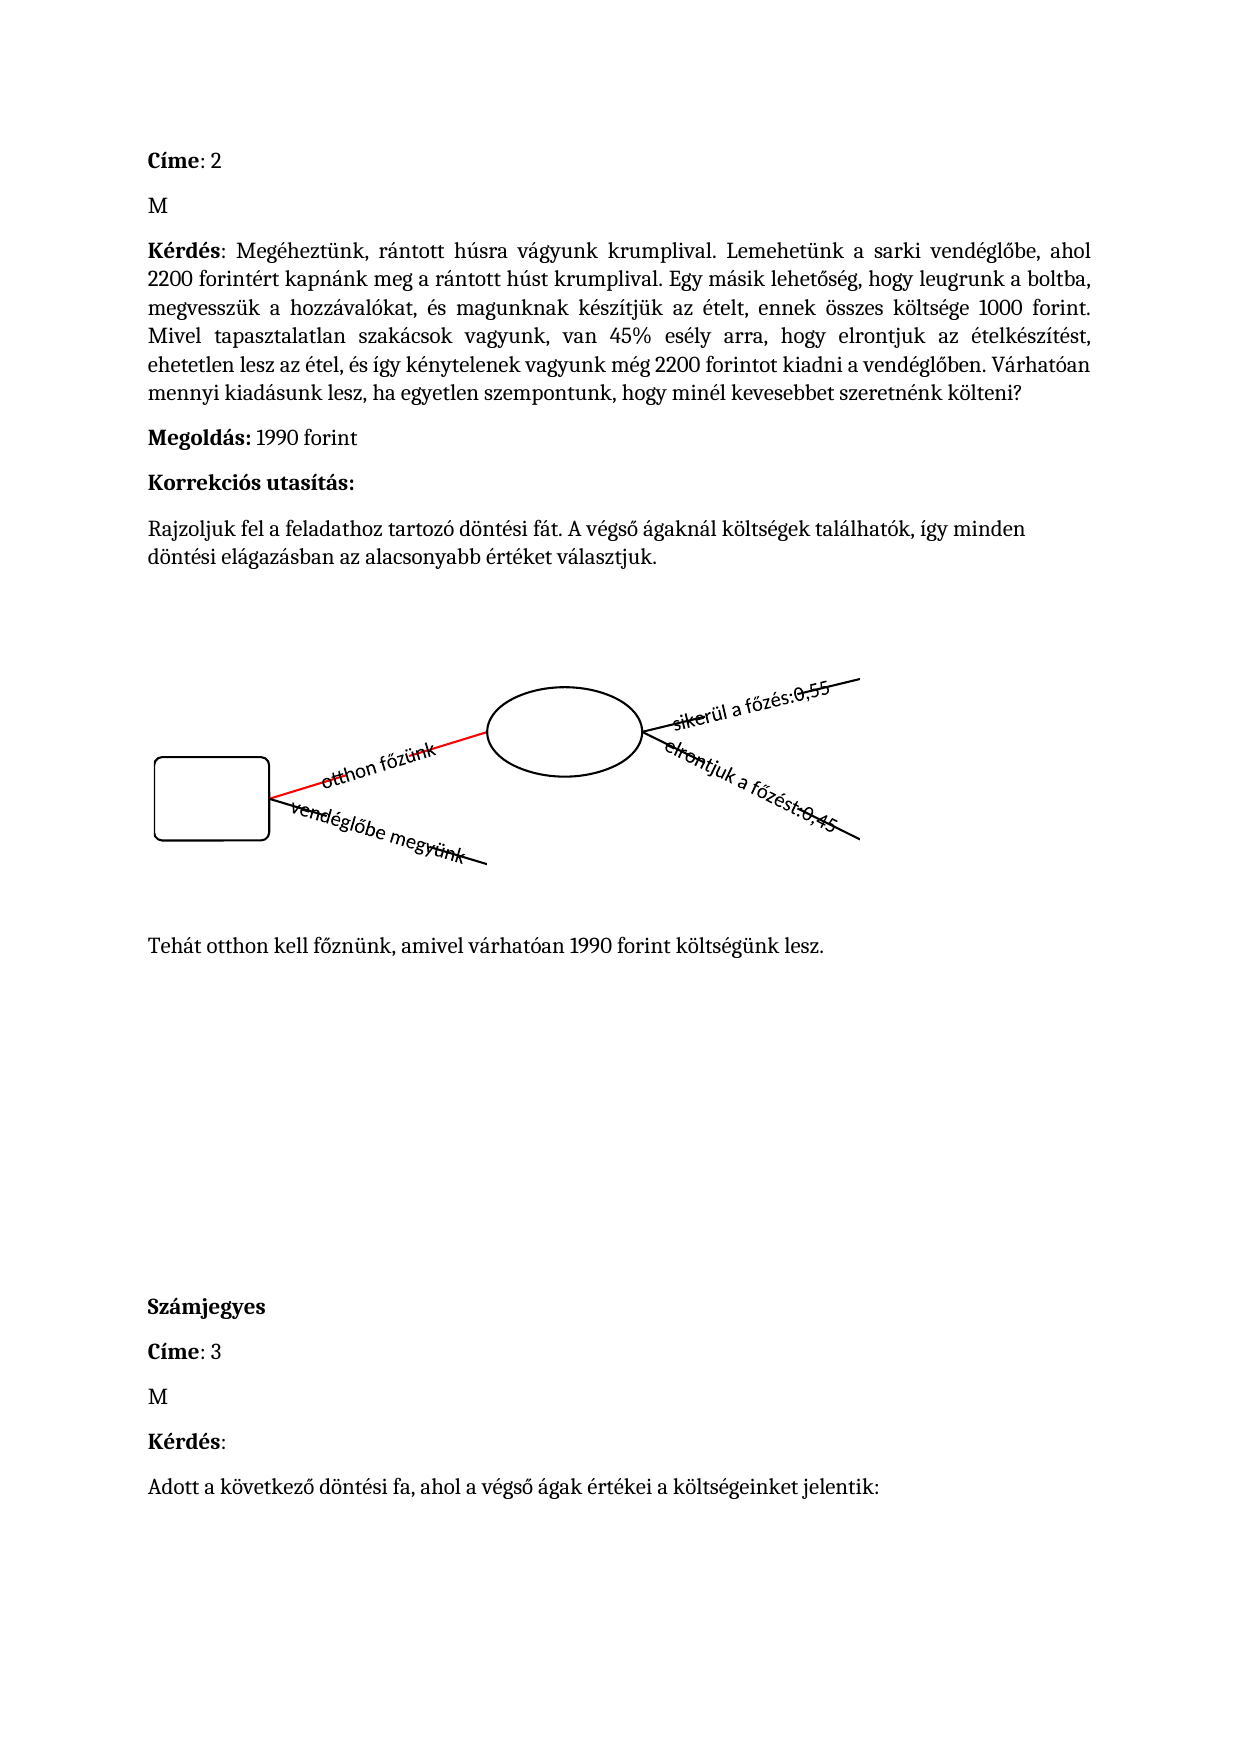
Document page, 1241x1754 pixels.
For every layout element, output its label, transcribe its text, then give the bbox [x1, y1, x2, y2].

text Adott a következő döntési fa, ahol a végső ágak értékei a költségeinket jelentik: [148, 1474, 1093, 1500]
text Korrekciós utasítás: [148, 470, 1093, 497]
text Rajzoljuk fel a feladathoz tartozó döntési fát. A végső ágaknál költségek találhatók, így minden döntési elágazásban az alacsonyabb értéket választjuk. [148, 515, 1093, 570]
text Kérdés: [148, 1429, 1093, 1455]
text Címe: 2 [148, 148, 1093, 174]
text Tehát otthon kell főznünk, amivel várhatóan 1990 forint költségünk lesz. [148, 933, 1093, 959]
text Címe: 3 [148, 1339, 1093, 1365]
text M [148, 1384, 1093, 1410]
text M [148, 193, 1093, 219]
text Megoldás: 1990 forint [148, 425, 1093, 451]
text Kérdés: Megéheztünk, rántott húsra vágyunk krumplival. Lemehetünk a sarki vendéglőbe, ahol 2200 forintért kapnánk meg a rántott húst krumplival. Egy másik lehetőség, hogy leugrunk a boltba, megvesszük a hozzávalókat, és magunknak készítjük az ételt, ennek összes költsége 1000 forint. Mivel tapasztalatlan szakácsok vagyunk, van 45% esély arra, hogy elrontjuk az ételkészítést, ehetetlen lesz az étel, és így kénytelenek vagyunk még 2200 forintot kiadni a vendéglőben. Várhatóan mennyi kiadásunk lesz, ha egyetlen szempontunk, hogy minél kevesebbet szeretnénk költeni? [148, 238, 1093, 406]
text Számjegyes [148, 1294, 1093, 1320]
